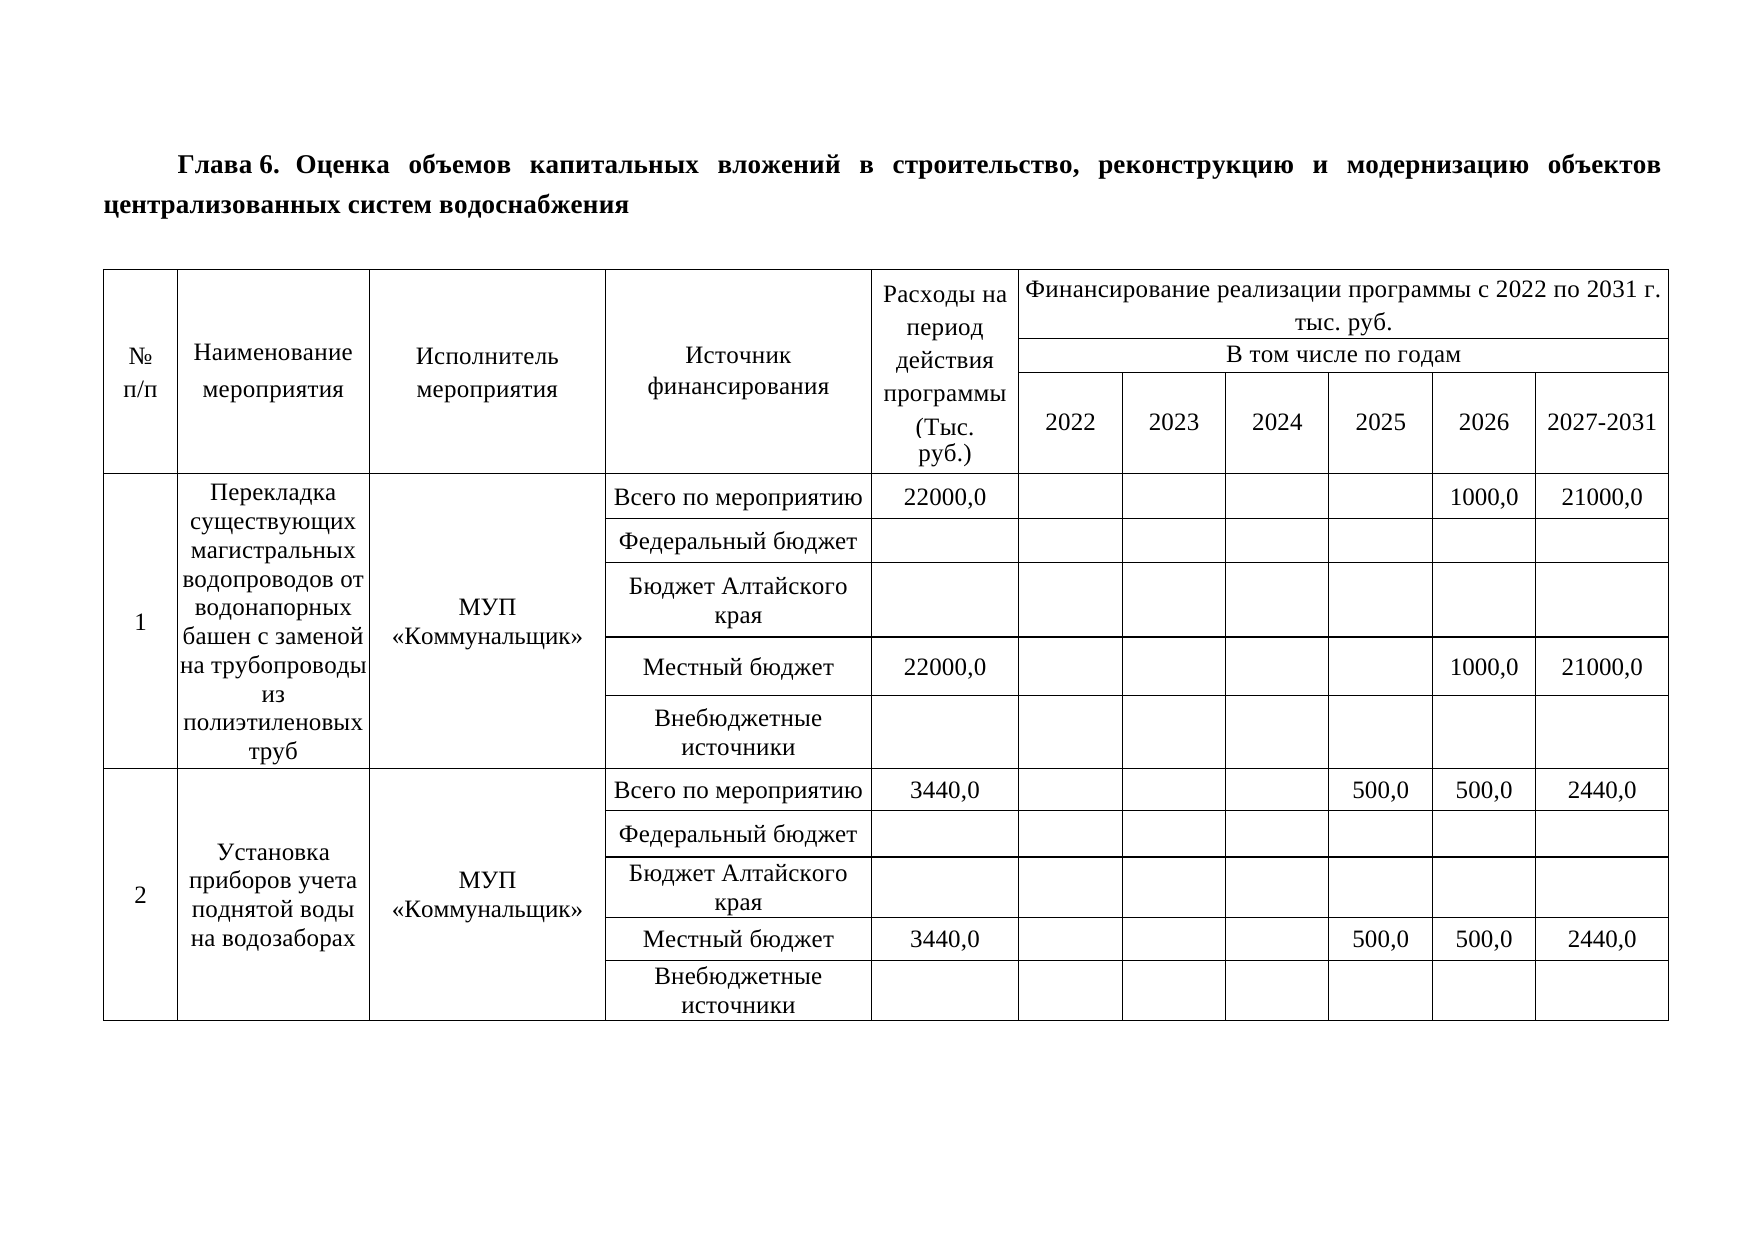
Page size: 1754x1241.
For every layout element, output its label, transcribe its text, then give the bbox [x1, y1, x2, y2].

table_cell [1226, 696, 1328, 768]
table_cell [1123, 918, 1225, 960]
table_cell 2027-2031 [1536, 373, 1668, 473]
table_cell [1536, 519, 1668, 562]
table_cell [1123, 961, 1225, 1019]
table_cell Бюджет Алтайского края [606, 858, 871, 917]
table_cell [1123, 811, 1225, 856]
table_cell [872, 563, 1018, 636]
table_cell [1329, 858, 1432, 917]
table_cell [872, 747, 1018, 768]
table_cell [1536, 961, 1668, 1019]
table_cell 2440,0 [1536, 918, 1668, 960]
table_cell Внебюджетные источники [606, 961, 681, 1019]
table_cell [1123, 563, 1225, 636]
table_cell [1433, 696, 1535, 768]
table_cell 500,0 [1329, 769, 1432, 810]
table_header Наименование мероприятия [178, 270, 369, 473]
table_cell [1329, 474, 1432, 518]
table_cell Федеральный бюджет [606, 519, 871, 562]
table_cell Внебюджетные источники [796, 961, 871, 1019]
table_cell [1329, 811, 1432, 856]
table_header Финансирование реализации программы с 2022 по 2031 г. тыс. руб. [1019, 270, 1668, 337]
table_cell Всего по мероприятию [606, 769, 871, 810]
table_cell [1536, 563, 1668, 636]
table_cell 21000,0 [1536, 638, 1668, 695]
table_cell [1536, 858, 1668, 917]
table_cell [1019, 858, 1122, 917]
table_header № п/п [104, 270, 177, 473]
table_cell [1433, 961, 1535, 1019]
table_cell [872, 519, 1018, 526]
table_cell 2025 [1329, 373, 1432, 473]
table_cell [1123, 858, 1225, 917]
table_cell [1329, 638, 1432, 695]
table_cell Местный бюджет [606, 638, 871, 695]
table_cell [1226, 474, 1328, 518]
table_cell [1226, 769, 1328, 810]
table_cell Федеральный бюджет [606, 811, 871, 856]
table_cell Внебюджетные источники [606, 696, 871, 768]
table_cell 1000,0 [1433, 638, 1535, 695]
table_header Источник финансирования [606, 270, 871, 473]
table_cell [1226, 858, 1328, 917]
table_cell 2024 [1226, 373, 1328, 473]
table_cell Установка приборов учета поднятой воды на водозаборах [178, 769, 369, 1019]
table_cell [872, 848, 1018, 856]
table_cell В том числе по годам [1019, 339, 1668, 372]
table_cell Местный бюджет [606, 918, 871, 960]
table_cell [1019, 638, 1122, 695]
table_header Исполнитель мероприятия [370, 270, 605, 473]
table_cell [1226, 563, 1328, 636]
table_cell [1433, 811, 1535, 856]
table_cell 2022 [1019, 373, 1122, 473]
table_cell [1019, 519, 1122, 562]
table_cell 2 [104, 769, 177, 1019]
table_cell 21000,0 [1536, 474, 1668, 518]
table_cell [1329, 696, 1432, 768]
table_cell [1226, 961, 1328, 1019]
table_cell [1123, 769, 1225, 810]
table_cell [1123, 519, 1225, 562]
table_cell 2026 [1433, 373, 1535, 473]
table_cell Всего по мероприятию [606, 474, 871, 518]
table_cell [872, 696, 1018, 718]
table_cell 500,0 [1433, 918, 1535, 960]
table_cell [1019, 811, 1122, 856]
table_cell [872, 961, 1018, 976]
table_cell [1433, 519, 1535, 562]
table_cell [1226, 811, 1328, 856]
table_cell [1329, 563, 1432, 636]
table_cell [1433, 563, 1535, 636]
table_cell 2440,0 [1536, 769, 1668, 810]
table_cell 3440,0 [872, 918, 1018, 960]
table_cell 500,0 [1329, 918, 1432, 960]
table_cell [1123, 638, 1225, 695]
table_cell 22000,0 [872, 474, 1018, 518]
table_cell [1329, 519, 1432, 562]
table_header Расходы на период действия программы (Тыс. руб.) [872, 270, 1018, 473]
table_cell МУП «Коммунальщик» [370, 769, 605, 1019]
table_cell 1 [104, 474, 177, 768]
table_cell [1226, 638, 1328, 695]
table_cell 1000,0 [1433, 474, 1535, 518]
table_cell 2023 [1123, 373, 1225, 473]
table_cell [1019, 918, 1122, 960]
table_cell [872, 555, 1018, 562]
table_cell 500,0 [1433, 769, 1535, 810]
table_cell [1123, 474, 1225, 518]
table_cell [872, 1004, 1018, 1019]
table_cell [1329, 961, 1432, 1019]
table_cell [1226, 918, 1328, 960]
table_cell [1019, 474, 1122, 518]
table_cell 22000,0 [872, 638, 1018, 695]
table_cell [1019, 696, 1122, 768]
table_cell МУП «Коммунальщик» [370, 474, 605, 768]
table_cell [1019, 769, 1122, 810]
table_cell [1019, 961, 1122, 1019]
text Глава 6. Оценка объемов капитальных вложений в строительство, реконструкцию и модернизацию объектов централизованных систем водоснабжения [103, 148, 1663, 219]
table_cell [1226, 519, 1328, 562]
table_cell [1536, 811, 1668, 856]
table_cell [1433, 858, 1535, 917]
table_cell [1536, 696, 1668, 768]
table_cell [1019, 563, 1122, 636]
table_cell [872, 811, 1018, 819]
table_cell [1123, 696, 1225, 768]
table_cell Бюджет Алтайского края [606, 563, 871, 636]
table_cell [872, 858, 1018, 917]
table_cell 3440,0 [872, 769, 1018, 810]
table_cell Перекладка существующих магистральных водопроводов от водонапорных башен с заменой на трубопроводы из полиэтиленовых труб [178, 474, 369, 768]
